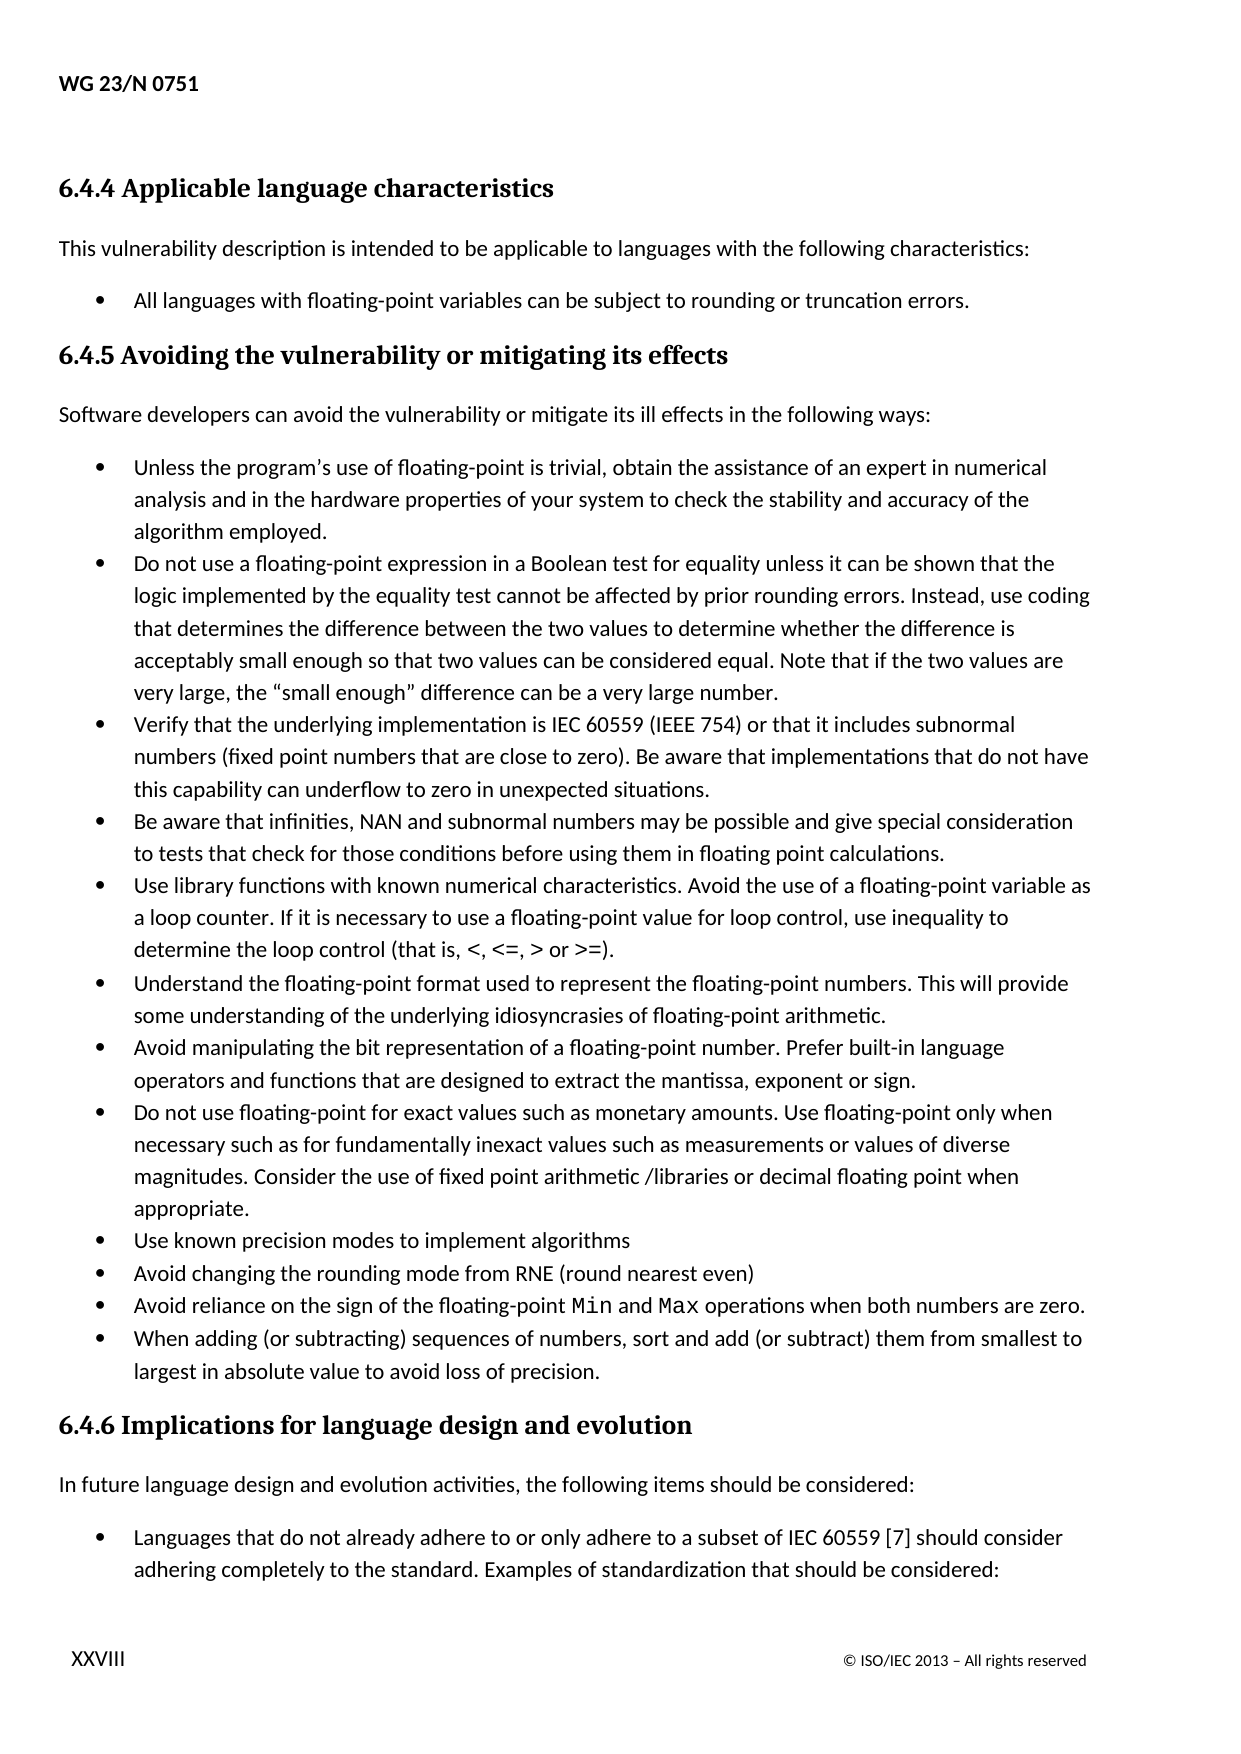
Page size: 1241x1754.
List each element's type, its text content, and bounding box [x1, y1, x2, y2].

text Software developers can avoid the vulnerability or mitigate its ill effects in the following ways: [58, 400, 1099, 428]
list Be aware that infinities, NAN and subnormal numbers may be possible and give special consideration to tests that check for those conditions before using them in floating point calculations. [96, 807, 1099, 867]
list Understand the floating-point format used to represent the floating-point numbers. This will provide some understanding of the underlying idiosyncrasies of floating-point arithmetic. [96, 969, 1099, 1029]
list All languages with floating-point variables can be subject to rounding or truncation errors. [96, 287, 1099, 315]
list Do not use floating-point for exact values such as monetary amounts. Use floating-point only when necessary such as for fundamentally inexact values such as measurements or values of diverse magnitudes. Consider the use of fixed point arithmetic /libraries or decimal floating point when appropriate. [96, 1098, 1099, 1222]
list Verify that the underlying implementation is IEC 60559 (IEEE 754) or that it includes subnormal numbers (fixed point numbers that are close to zero). Be aware that implementations that do not have this capability can underflow to zero in unexpected situations. [96, 710, 1099, 803]
list Avoid manipulating the bit representation of a floating-point number. Prefer built-in language operators and functions that are designed to extract the mantissa, exponent or sign. [96, 1033, 1099, 1094]
list Avoid reliance on the sign of the floating-point Min and Max operations when both numbers are zero. [96, 1291, 1099, 1320]
text This vulnerability description is intended to be applicable to languages with the following characteristics: [58, 234, 1099, 262]
list Languages that do not already adhere to or only adhere to a subset of IEC 60559 [7] should consider adhering completely to the standard. Examples of standardization that should be considered: [96, 1523, 1099, 1583]
list Use known precision modes to implement algorithms [96, 1227, 1099, 1255]
list Unless the program’s use of floating-point is trivial, obtain the assistance of an expert in numerical analysis and in the hardware properties of your system to check the stability and accuracy of the algorithm employed. [96, 453, 1099, 545]
list Avoid changing the rounding mode from RNE (round nearest even) [96, 1259, 1099, 1287]
subtitle 6.4.5 Avoiding the vulnerability or mitigating its effects [58, 340, 1099, 371]
list When adding (or subtracting) sequences of numbers, sort and add (or subtract) them from smallest to largest in absolute value to avoid loss of precision. [96, 1324, 1099, 1385]
list Do not use a floating-point expression in a Boolean test for equality unless it can be shown that the logic implemented by the equality test cannot be affected by prior rounding errors. Instead, use coding that determines the difference between the two values to determine whether the difference is acceptably small enough so that two values can be considered equal. Note that if the two values are very large, the “small enough” difference can be a very large number. [96, 549, 1099, 706]
subtitle 6.4.4 Applicable language characteristics [58, 173, 1099, 205]
subtitle 6.4.6 Implications for language design and evolution [58, 1410, 1099, 1441]
list Use library functions with known numerical characteristics. Avoid the use of a floating-point variable as a loop counter. If it is necessary to use a floating-point value for loop control, use inequality to determine the loop control (that is, <, <=, > or >=). [96, 871, 1099, 965]
text In future language design and evolution activities, the following items should be considered: [58, 1470, 1099, 1498]
